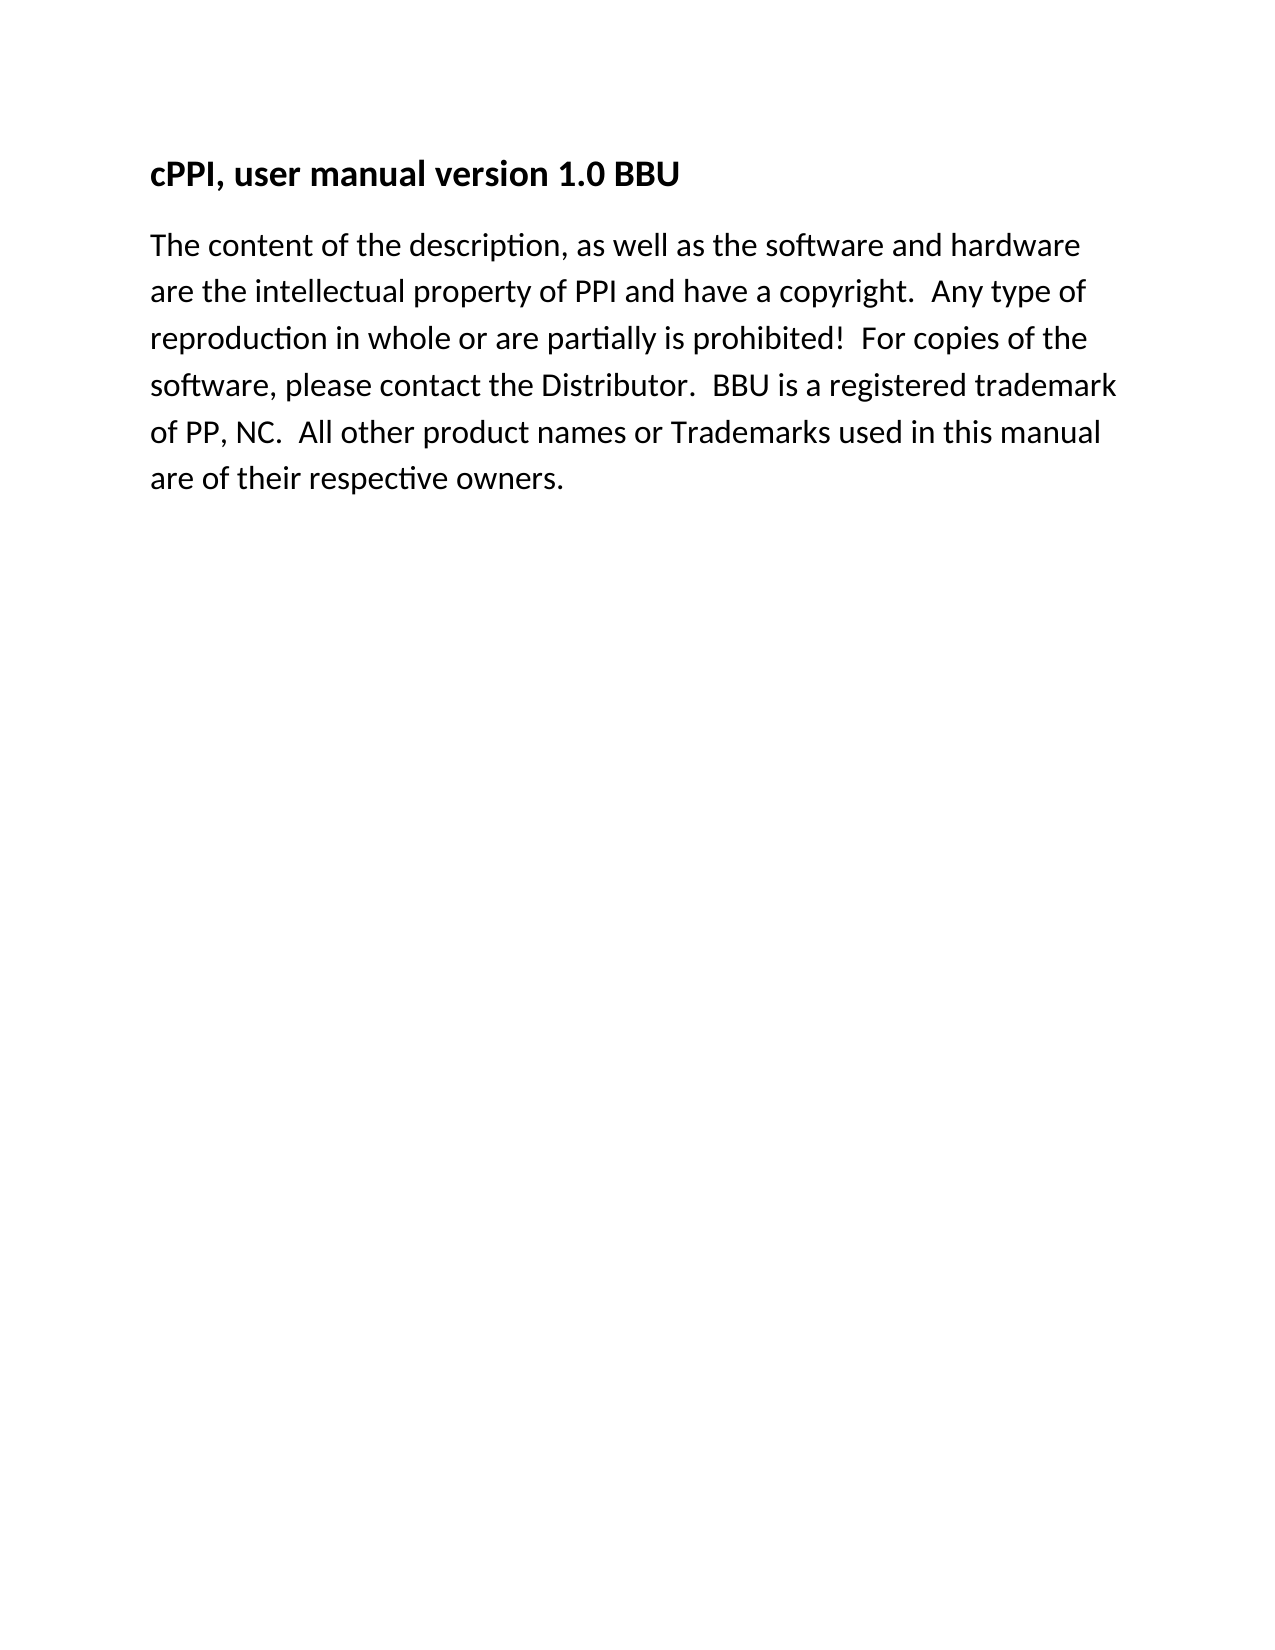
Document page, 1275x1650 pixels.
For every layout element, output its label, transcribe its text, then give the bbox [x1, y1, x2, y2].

text cPPI, user manual version 1.0 BBU [150, 150, 1125, 196]
text The content of the description, as well as the software and hardware are the intellectual property of PPI and have a copyright. Any type of reproduction in whole or are partially is prohibited! For copies of the software, please contact the Distributor. BBU is a registered trademark of PP, NC. All other product names or Trademarks used in this manual are of their respective owners. [150, 223, 1125, 498]
